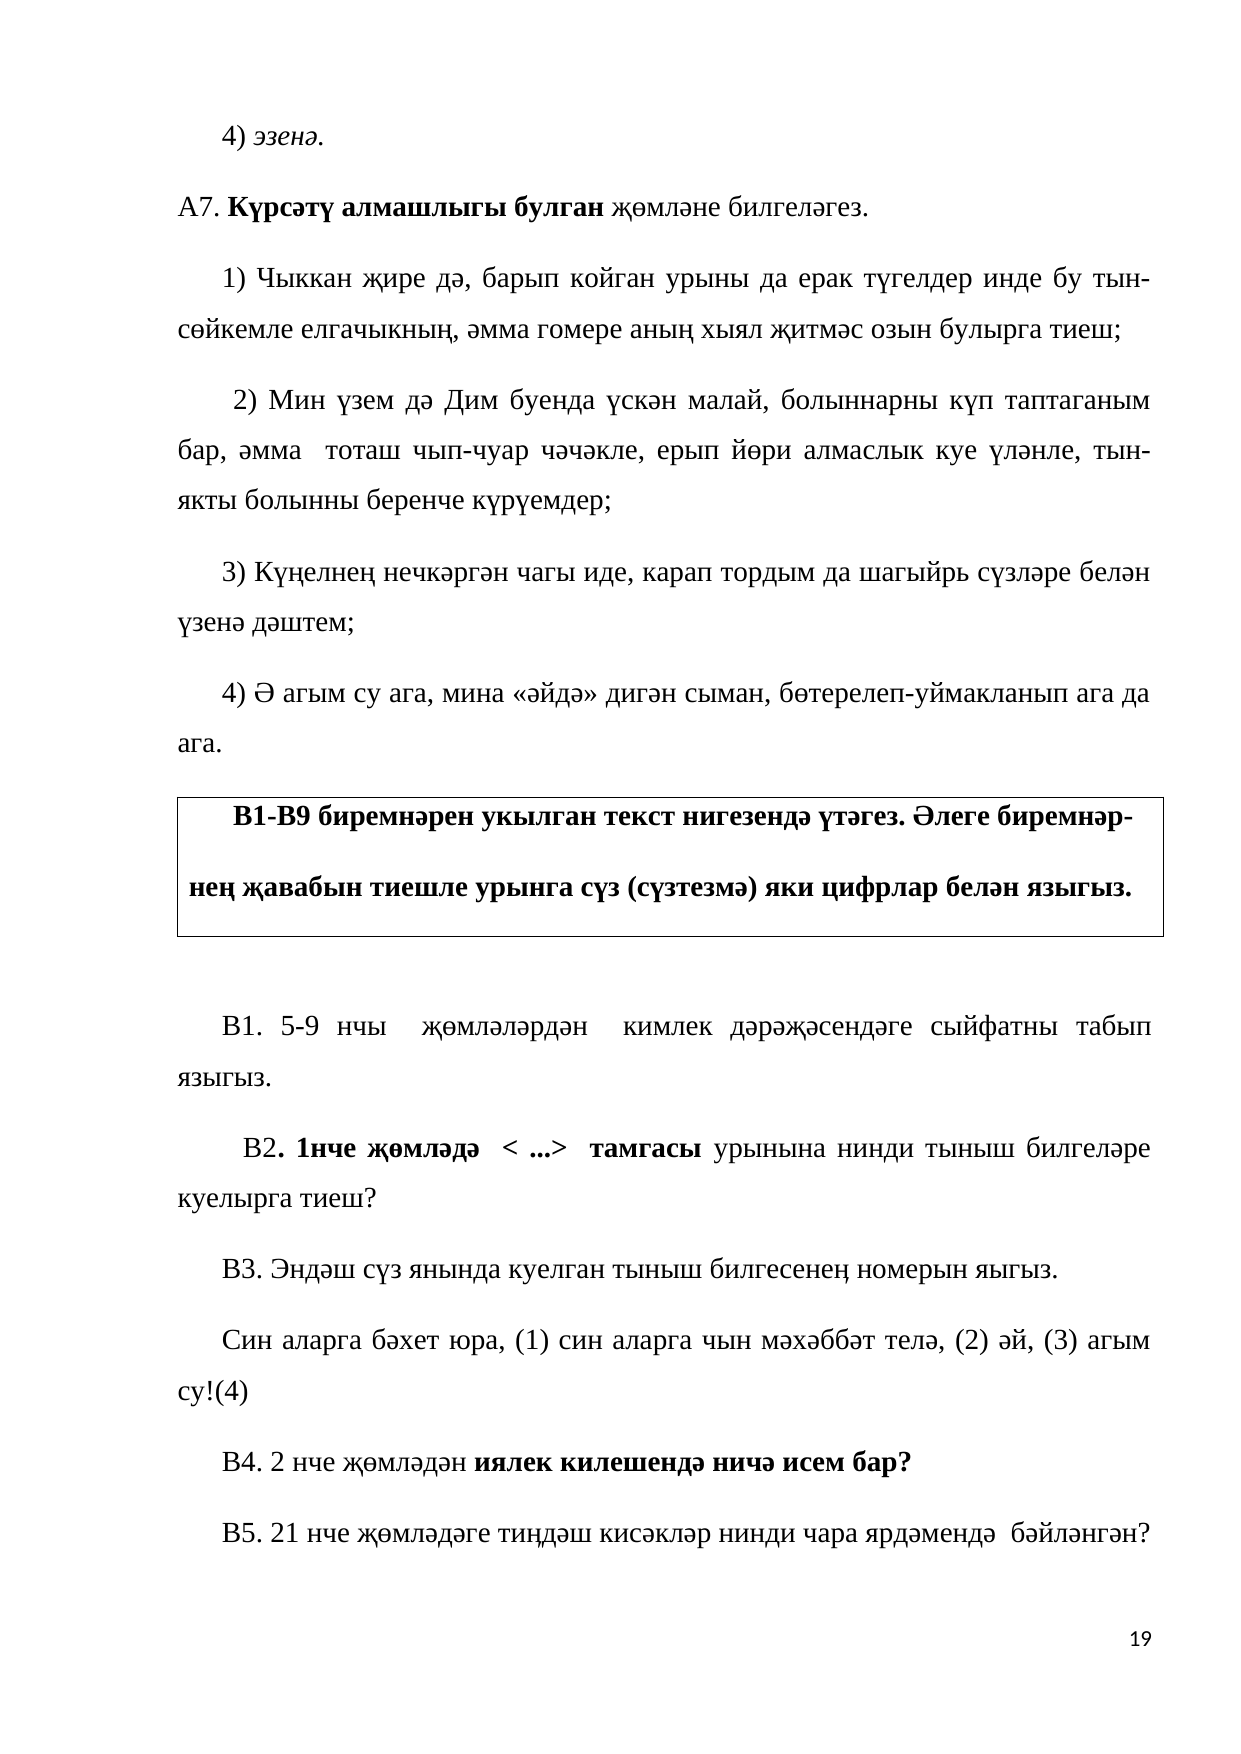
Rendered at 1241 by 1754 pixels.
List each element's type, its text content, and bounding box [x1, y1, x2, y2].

text В1. 5-9 нчы җөмләләрдән кимлек дәрәҗәсендәге сыйфатны табып языгыз. [177, 1008, 1152, 1092]
text В3. Эндәш сүз янында куелган тыныш билгесенеӊ номерын яыгыз. [177, 1251, 1152, 1285]
text В2. 1нче җөмләдә < ...> тамгасы урынына нинди тыныш билгеләре куелырга тиеш? [177, 1130, 1152, 1214]
text А7. Күрсәтү алмашлыгы булган җөмләне билгеләгез. [177, 189, 1152, 223]
text 1) Чыккан җире дә, барып койган урыны да ерак түгелдер инде бу тын-сөйкемле елгачыкның, әмма гомере аның хыял җитмәс озын булырга тиеш; [177, 260, 1152, 344]
text В5. 21 нче җөмләдәге тиӊдәш кисәкләр нинди чара ярдəмендə бәйлəнгəн? [177, 1515, 1152, 1549]
table_header В1-В9 биремнәрен укылган текст нигезендә үтәгез. Әлеге биремнәр- нең җавабын тиешле урынга сүз (сүзтезмә) яки цифрлар белән языгыз. [178, 798, 1163, 936]
text 4) эзенә. [177, 118, 1152, 152]
text 2) Мин үзем дә Дим буенда үскән малай, болыннарны күп таптаганым бар, әмма тоташ чып-чуар чәчәкле, ерып йөри алмаслык куе үләнле, тын-якты болынны беренче күрүемдер; [177, 382, 1152, 516]
text 3) Күңелнең нечкәргән чагы иде, карап тордым да шагыйрь сүзләре белән үзенә дәштем; [177, 554, 1152, 637]
list 4) Ә агым су ага, мина «әйдә» дигән сыман, бөтерелеп-уймакланып ага да ага. [177, 675, 1152, 759]
text В4. 2 нче җөмләдән иялек килешендә ничə исем бар? [177, 1444, 1152, 1477]
text Син аларга бәхет юра, (1) син аларга чын мәхәббәт телә, (2) әй, (3) агым су!(4) [177, 1322, 1152, 1406]
